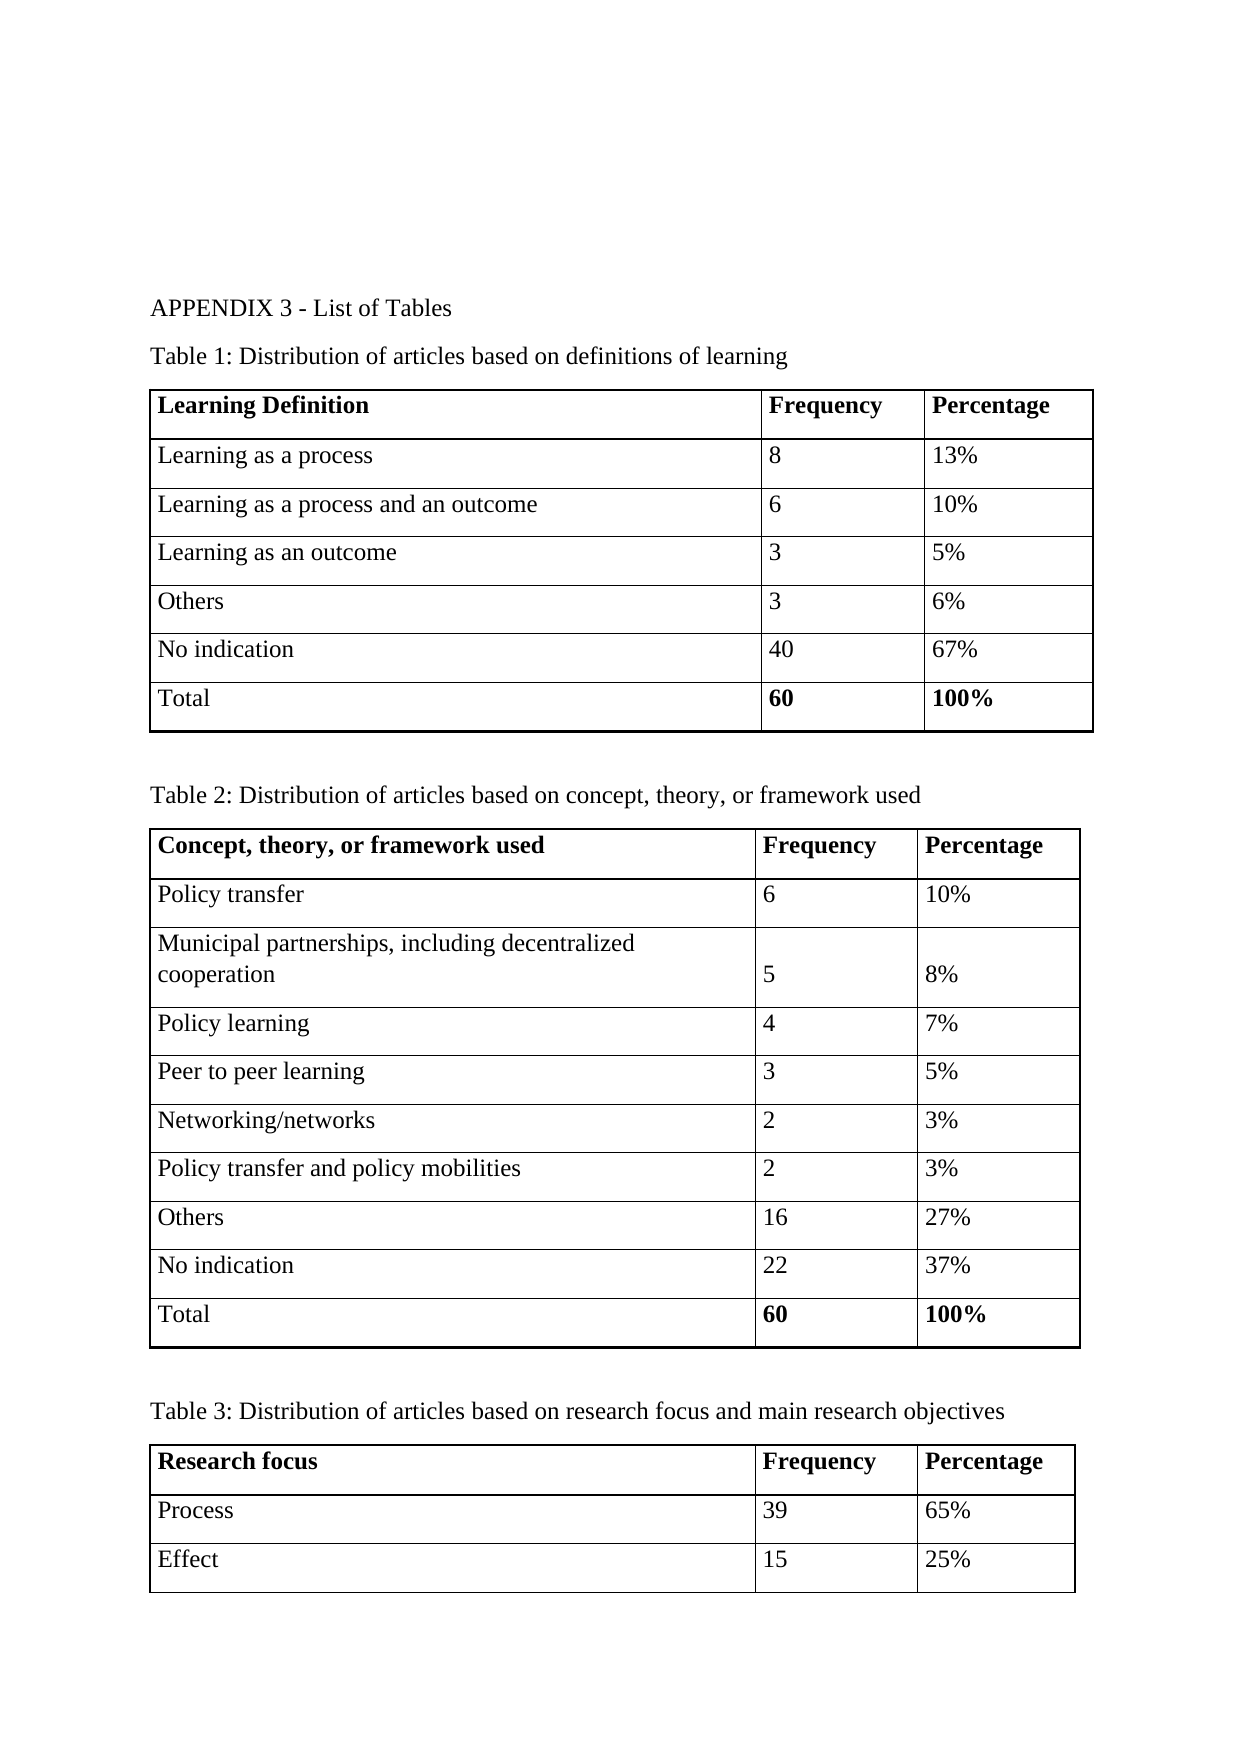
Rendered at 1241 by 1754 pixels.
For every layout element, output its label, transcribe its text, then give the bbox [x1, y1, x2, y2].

table_cell 60 [756, 1299, 917, 1346]
table_cell No indication [151, 1250, 755, 1298]
table_cell 13% [925, 440, 1092, 488]
table_cell Policy learning [151, 1008, 755, 1055]
table_cell 3 [762, 586, 924, 633]
table_cell 65% [918, 1496, 1074, 1543]
table_cell 37% [918, 1250, 1079, 1298]
table_header Frequency [762, 391, 924, 438]
text APPENDIX 3 - List of Tables [150, 293, 1090, 322]
table_cell 2 [756, 1153, 917, 1201]
table_cell 3 [762, 537, 924, 585]
table_cell Total [151, 1299, 755, 1346]
table_cell 100% [918, 1299, 1079, 1346]
table_cell 2 [756, 1105, 917, 1152]
table_cell 3% [918, 1153, 1079, 1201]
table_cell 8 [762, 440, 924, 488]
table_cell Networking/networks [151, 1105, 755, 1152]
table_header Frequency [756, 1446, 917, 1493]
table_cell No indication [151, 634, 761, 682]
table_header Percentage [925, 391, 1092, 438]
table_cell 39 [756, 1496, 917, 1543]
table_cell Policy transfer and policy mobilities [151, 1153, 755, 1201]
table_cell 25% [918, 1544, 1074, 1592]
table_cell 5% [925, 537, 1092, 585]
table_cell Others [151, 586, 761, 633]
table_cell 6 [762, 489, 924, 536]
table_cell Learning as a process and an outcome [151, 489, 761, 536]
table_cell 8% [918, 928, 1079, 1007]
table_header Learning Definition [151, 391, 761, 438]
table_header Research focus [151, 1446, 755, 1493]
table_cell 60 [762, 683, 924, 730]
table_cell 3% [918, 1105, 1079, 1152]
text Table 3: Distribution of articles based on research focus and main research objectives [150, 1396, 1090, 1425]
table_cell Total [151, 683, 761, 730]
table_cell 27% [918, 1202, 1079, 1249]
table_cell 10% [918, 880, 1079, 927]
table_cell Peer to peer learning [151, 1056, 755, 1104]
table_cell 6% [925, 586, 1092, 633]
table_cell 7% [918, 1008, 1079, 1055]
table_cell 10% [925, 489, 1092, 536]
table_cell 5% [918, 1056, 1079, 1104]
table_cell Process [151, 1496, 755, 1543]
table_cell 40 [762, 634, 924, 682]
table_cell 22 [756, 1250, 917, 1298]
table_cell 6 [756, 880, 917, 927]
table_header Concept, theory, or framework used [151, 830, 755, 877]
text Table 2: Distribution of articles based on concept, theory, or framework used [150, 780, 1090, 809]
table_cell Learning as an outcome [151, 537, 761, 585]
table_header Percentage [918, 830, 1079, 877]
table_cell Effect [151, 1544, 755, 1592]
table_cell 3 [756, 1056, 917, 1104]
table_cell Others [151, 1202, 755, 1249]
table_cell Learning as a process [151, 440, 761, 488]
table_cell Policy transfer [151, 880, 755, 927]
text Table 1: Distribution of articles based on definitions of learning [150, 341, 1090, 369]
table_cell 15 [756, 1544, 917, 1592]
table_header Percentage [918, 1446, 1074, 1493]
table_cell 5 [756, 928, 917, 1007]
table_cell Municipal partnerships, including decentralized cooperation [151, 928, 755, 1007]
table_cell 16 [756, 1202, 917, 1249]
table_cell 67% [925, 634, 1092, 682]
table_cell 100% [925, 683, 1092, 730]
table_cell 4 [756, 1008, 917, 1055]
table_header Frequency [756, 830, 917, 877]
